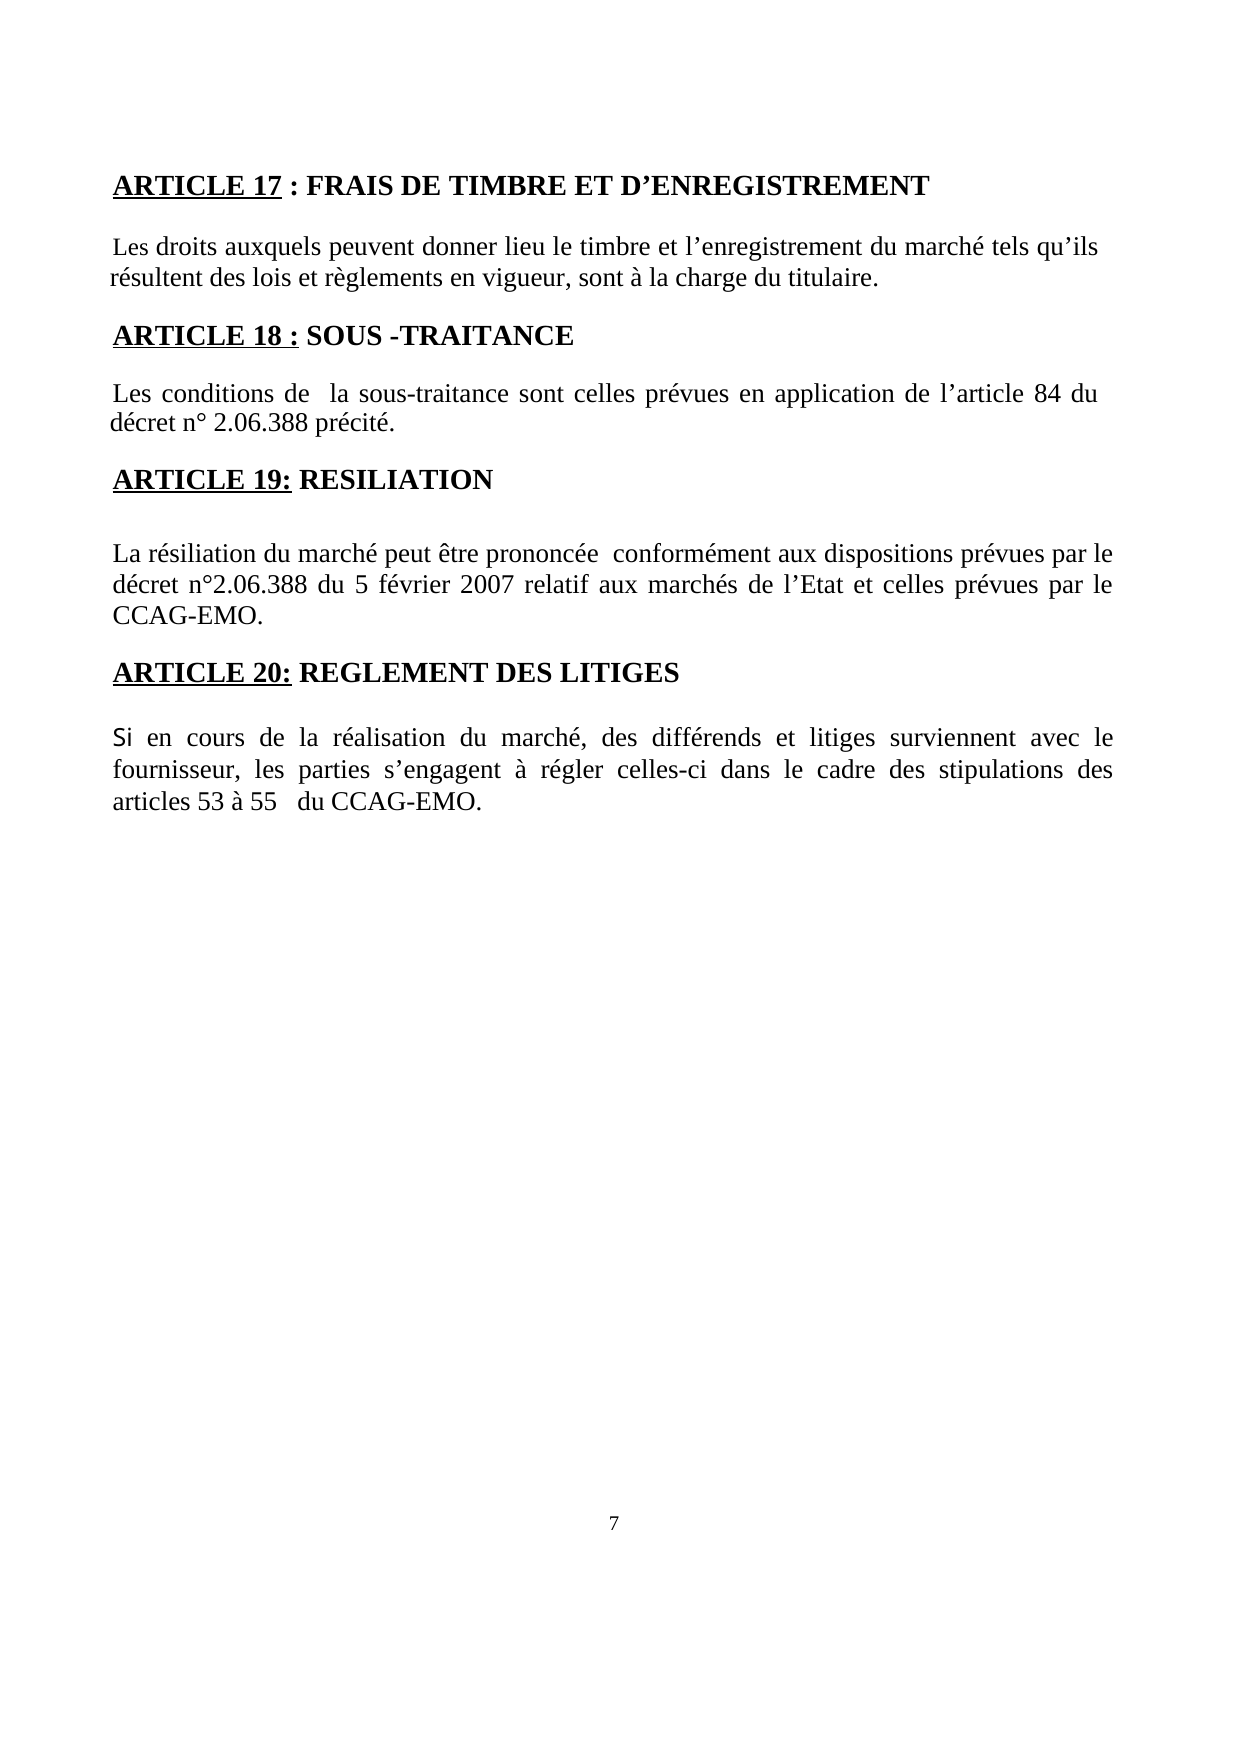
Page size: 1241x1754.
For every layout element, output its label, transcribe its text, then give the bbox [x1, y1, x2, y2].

text ARTICLE 19: RESILIATION [109, 467, 1099, 496]
text ARTICLE 18 : SOUS -TRAITANCE [109, 322, 1099, 351]
text Si en cours de la réalisation du marché, des différends et litiges surviennent avec le fournisseur, les parties s’engagent à régler celles-ci dans le cadre des stipulations des articles 53 à 55 du CCAG-EMO. [112, 719, 1115, 816]
text La résiliation du marché peut être prononcée conformément aux dispositions prévues par le décret n°2.06.388 du 5 février 2007 relatif aux marchés de l’Etat et celles prévues par le CCAG-EMO. [112, 537, 1115, 631]
text Les droits auxquels peuvent donner lieu le timbre et l’enregistrement du marché tels qu’ils résultent des lois et règlements en vigueur, sont à la charge du titulaire. [109, 230, 1100, 293]
text ARTICLE 20: REGLEMENT DES LITIGES [109, 659, 1099, 688]
text Les conditions de la sous-traitance sont celles prévues en application de l’article 84 du décret n° 2.06.388 précité. [109, 380, 1099, 438]
text ARTICLE 17 : FRAIS DE TIMBRE ET D’ENREGISTREMENT [109, 172, 1099, 201]
